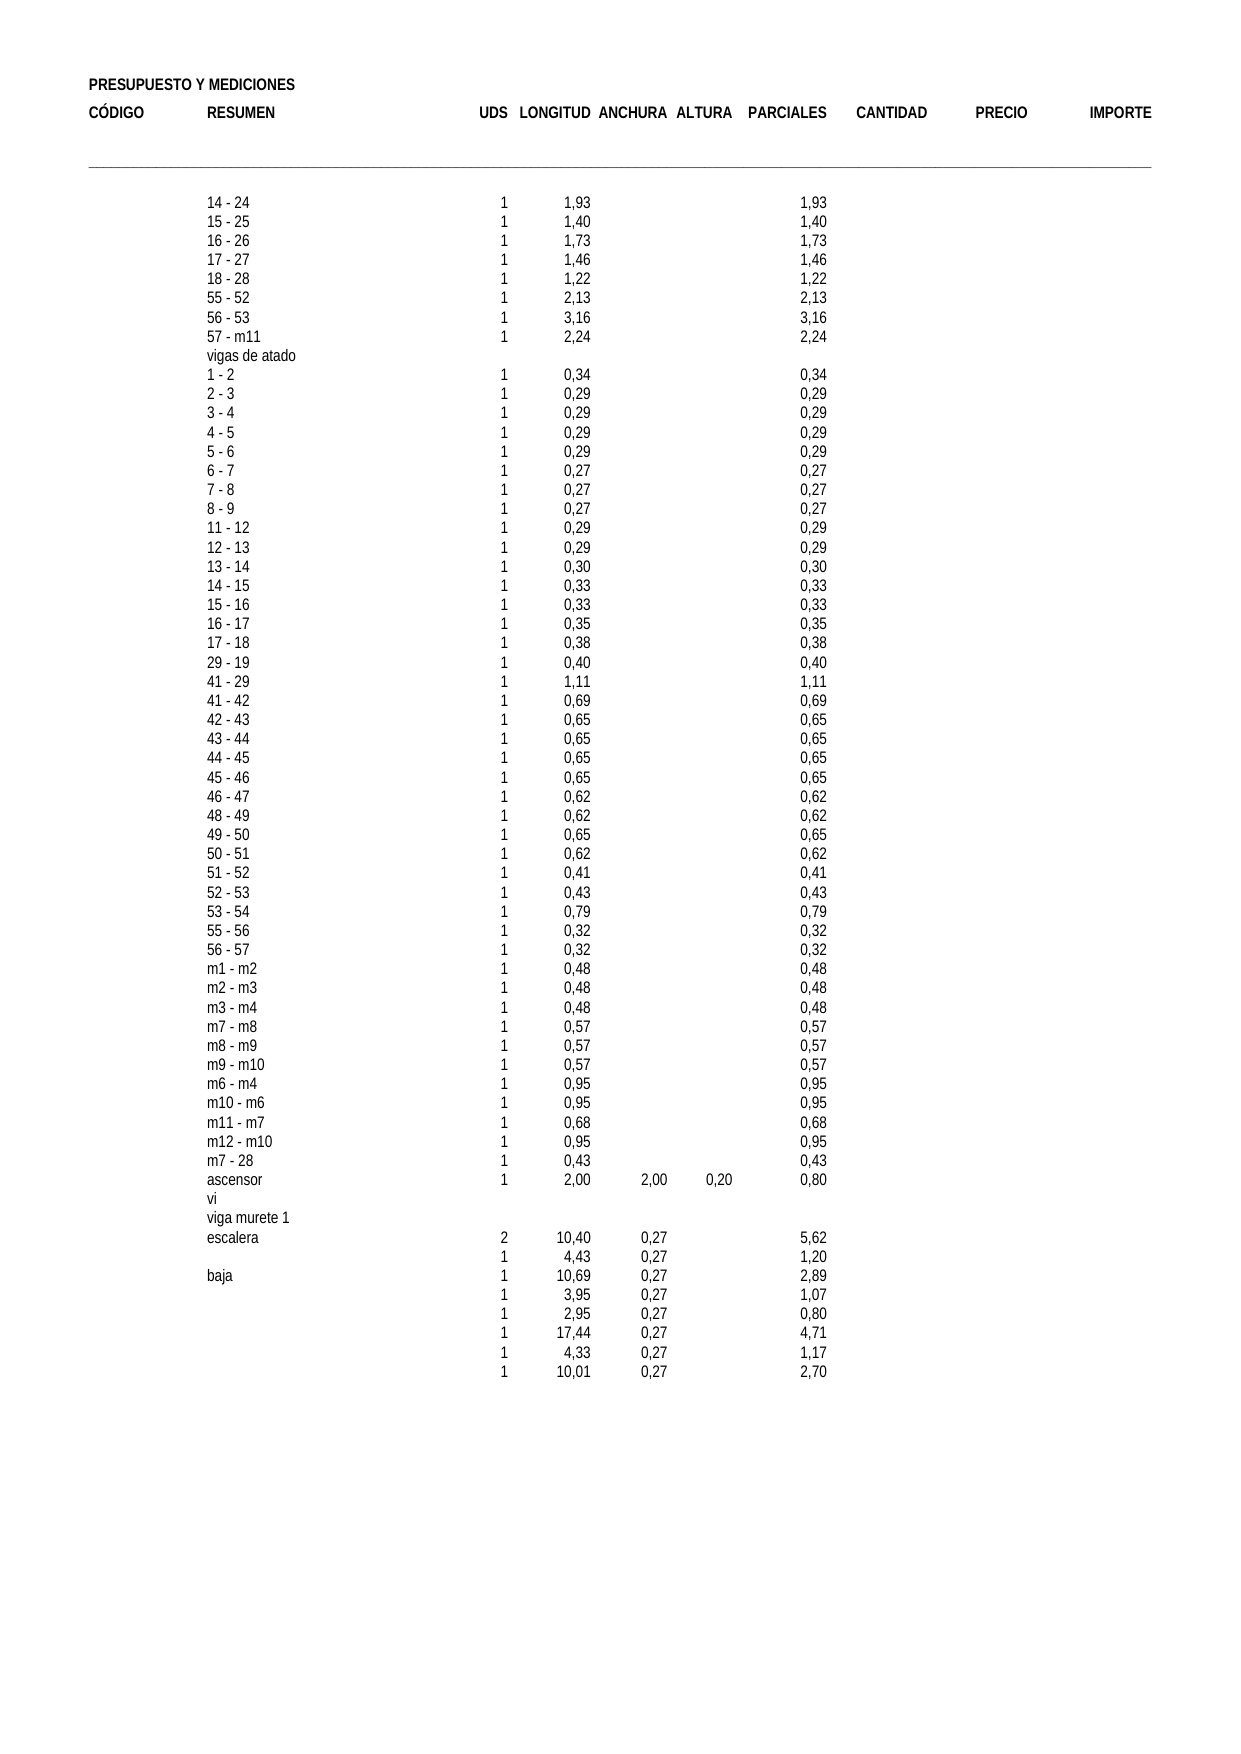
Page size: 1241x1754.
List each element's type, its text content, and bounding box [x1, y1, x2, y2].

text 52 - 53 1 0,43 0,43 [89, 882, 1211, 902]
text m6 - m4 1 0,95 0,95 [89, 1074, 1211, 1093]
text 16 - 17 1 0,35 0,35 [89, 614, 1211, 633]
text 1 4,43 0,27 1,20 [89, 1247, 1211, 1266]
text m2 - m3 1 0,48 0,48 [89, 978, 1211, 997]
text 2 - 3 1 0,29 0,29 [89, 384, 1211, 403]
text 1 - 2 1 0,34 0,34 [89, 365, 1211, 384]
text 44 - 45 1 0,65 0,65 [89, 748, 1211, 767]
text m10 - m6 1 0,95 0,95 [89, 1093, 1211, 1112]
text 14 - 24 1 1,93 1,93 [89, 192, 1211, 212]
text 1 10,01 0,27 2,70 [89, 1362, 1211, 1381]
text 8 - 9 1 0,27 0,27 [89, 499, 1211, 518]
text 7 - 8 1 0,27 0,27 [89, 480, 1211, 499]
text 55 - 56 1 0,32 0,32 [89, 921, 1211, 940]
text 15 - 25 1 1,40 1,40 [89, 212, 1211, 231]
text vigas de atado [89, 346, 1211, 365]
text 53 - 54 1 0,79 0,79 [89, 902, 1211, 921]
text 16 - 26 1 1,73 1,73 [89, 231, 1211, 250]
text 14 - 15 1 0,33 0,33 [89, 576, 1211, 595]
text 1 17,44 0,27 4,71 [89, 1323, 1211, 1342]
text 6 - 7 1 0,27 0,27 [89, 461, 1211, 480]
text 57 - m11 1 2,24 2,24 [89, 327, 1211, 346]
text 43 - 44 1 0,65 0,65 [89, 729, 1211, 748]
text 41 - 29 1 1,11 1,11 [89, 672, 1211, 691]
text ascensor 1 2,00 2,00 0,20 0,80 [89, 1170, 1211, 1189]
text 50 - 51 1 0,62 0,62 [89, 844, 1211, 863]
text m8 - m9 1 0,57 0,57 [89, 1036, 1211, 1055]
text 56 - 57 1 0,32 0,32 [89, 940, 1211, 959]
text 11 - 12 1 0,29 0,29 [89, 518, 1211, 537]
text viga murete 1 [89, 1208, 1211, 1227]
text 17 - 27 1 1,46 1,46 [89, 250, 1211, 269]
text 29 - 19 1 0,40 0,40 [89, 652, 1211, 672]
text m9 - m10 1 0,57 0,57 [89, 1055, 1211, 1074]
text 12 - 13 1 0,29 0,29 [89, 537, 1211, 557]
text 3 - 4 1 0,29 0,29 [89, 403, 1211, 422]
text 42 - 43 1 0,65 0,65 [89, 710, 1211, 729]
text 49 - 50 1 0,65 0,65 [89, 825, 1211, 844]
text 41 - 42 1 0,69 0,69 [89, 691, 1211, 710]
text 13 - 14 1 0,30 0,30 [89, 557, 1211, 576]
text 1 4,33 0,27 1,17 [89, 1342, 1211, 1362]
text m11 - m7 1 0,68 0,68 [89, 1112, 1211, 1132]
text 1 2,95 0,27 0,80 [89, 1304, 1211, 1323]
text 17 - 18 1 0,38 0,38 [89, 633, 1211, 652]
text 56 - 53 1 3,16 3,16 [89, 307, 1211, 327]
text m7 - m8 1 0,57 0,57 [89, 1017, 1211, 1036]
text m7 - 28 1 0,43 0,43 [89, 1151, 1211, 1170]
text 1 3,95 0,27 1,07 [89, 1285, 1211, 1304]
text 18 - 28 1 1,22 1,22 [89, 269, 1211, 288]
text m1 - m2 1 0,48 0,48 [89, 959, 1211, 978]
text vi [89, 1189, 1211, 1208]
text 55 - 52 1 2,13 2,13 [89, 288, 1211, 307]
text 51 - 52 1 0,41 0,41 [89, 863, 1211, 882]
text escalera 2 10,40 0,27 5,62 [89, 1227, 1211, 1247]
text 5 - 6 1 0,29 0,29 [89, 442, 1211, 461]
text 15 - 16 1 0,33 0,33 [89, 595, 1211, 614]
text 45 - 46 1 0,65 0,65 [89, 767, 1211, 787]
text 48 - 49 1 0,62 0,62 [89, 806, 1211, 825]
text m12 - m10 1 0,95 0,95 [89, 1132, 1211, 1151]
text 4 - 5 1 0,29 0,29 [89, 422, 1211, 442]
text baja 1 10,69 0,27 2,89 [89, 1266, 1211, 1285]
text m3 - m4 1 0,48 0,48 [89, 997, 1211, 1017]
text 46 - 47 1 0,62 0,62 [89, 787, 1211, 806]
